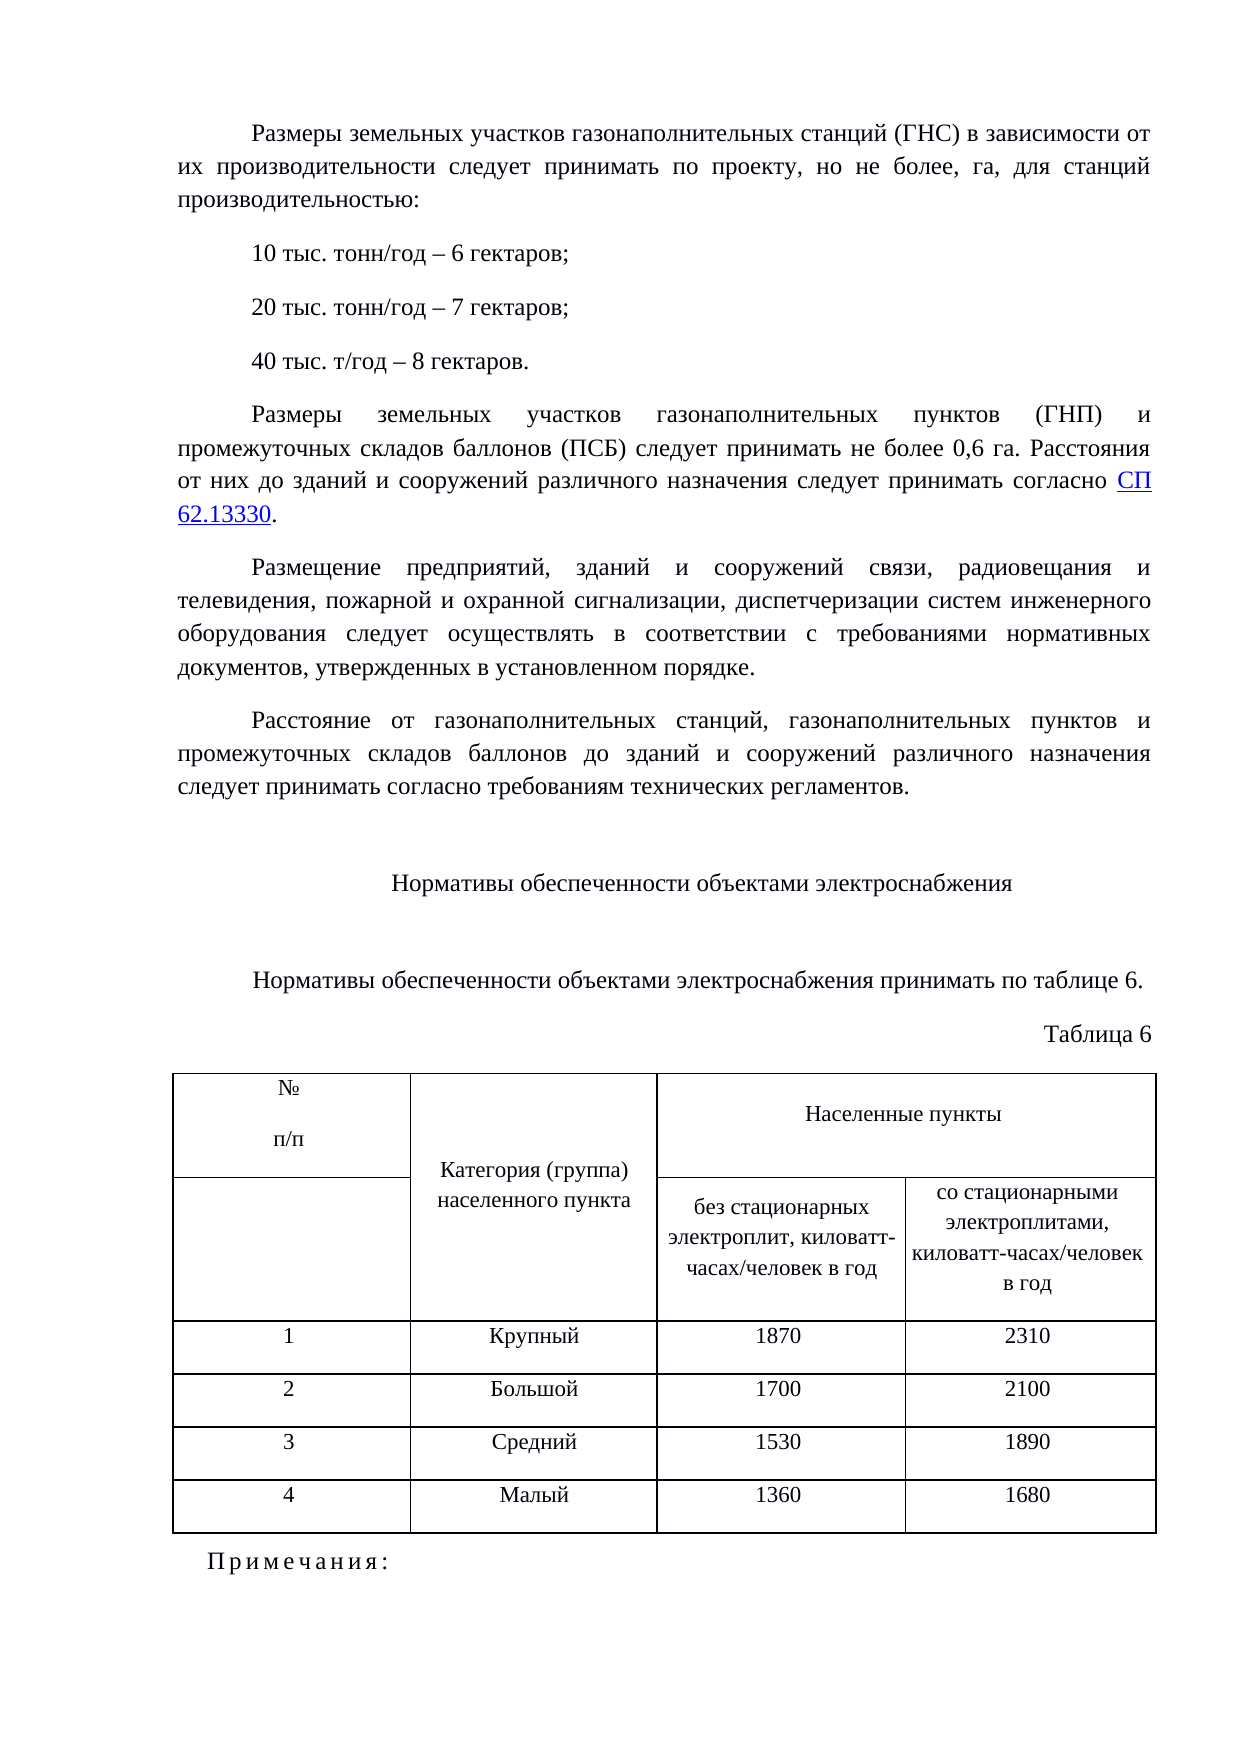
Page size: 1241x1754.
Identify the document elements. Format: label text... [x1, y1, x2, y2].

table_cell 1890 [906, 1428, 1155, 1479]
table_header Категория (группа) населенного пункта [411, 1074, 656, 1320]
table_cell 1360 [658, 1481, 905, 1532]
table_cell 4 [174, 1481, 410, 1532]
table_header Населенные пункты [658, 1074, 1155, 1177]
table_cell 2 [174, 1375, 410, 1426]
table_cell 1 [174, 1322, 410, 1373]
table_cell 1870 [658, 1322, 905, 1373]
table_cell Большой [411, 1375, 656, 1426]
text Примечания: [177, 1546, 1152, 1575]
table_cell 2310 [906, 1322, 1155, 1373]
table_cell Крупный [411, 1322, 656, 1373]
table_cell 3 [174, 1428, 410, 1479]
table_header № п/п [174, 1074, 410, 1177]
text Размещение предприятий, зданий и сооружений связи, радиовещания и телевидения, пожарной и охранной сигнализации, диспетчеризации систем инженерного оборудования следует осуществлять в соответствии с требованиями нормативных документов, утвержденных в установленном порядке. [177, 552, 1152, 680]
table_cell Средний [411, 1428, 656, 1479]
text 10 тыс. тонн/год – 6 гектаров; [177, 238, 1152, 267]
table_cell без стационарных электроплит, киловатт-часах/человек в год [658, 1178, 905, 1320]
table_cell со стационарными электроплитами, киловатт-часах/человек в год [906, 1178, 1155, 1320]
text 40 тыс. т/год – 8 гектаров. [177, 346, 1152, 374]
table_cell 1700 [658, 1375, 905, 1426]
text 20 тыс. тонн/год – 7 гектаров; [177, 292, 1152, 321]
table_cell 1530 [658, 1428, 905, 1479]
table_cell Малый [411, 1481, 656, 1532]
text Нормативы обеспеченности объектами электроснабжения принимать по таблице 6. [177, 965, 1152, 993]
text Таблица 6 [177, 1019, 1152, 1047]
text Расстояние от газонаполнительных станций, газонаполнительных пунктов и промежуточных складов баллонов до зданий и сооружений различного назначения следует принимать согласно требованиям технических регламентов. [177, 705, 1152, 800]
text Размеры земельных участков газонаполнительных пунктов (ГНП) и промежуточных складов баллонов (ПСБ) следует принимать не более 0,6 га. Расстояния от них до зданий и сооружений различного назначения следует принимать согласно СП 62.13330. [177, 399, 1152, 527]
table_cell 2100 [906, 1375, 1155, 1426]
text Нормативы обеспеченности объектами электроснабжения [177, 868, 1152, 897]
text Размеры земельных участков газонаполнительных станций (ГНС) в зависимости от их производительности следует принимать по проекту, но не более, га, для станций производительностью: [177, 118, 1152, 213]
table_cell 1680 [906, 1481, 1155, 1532]
